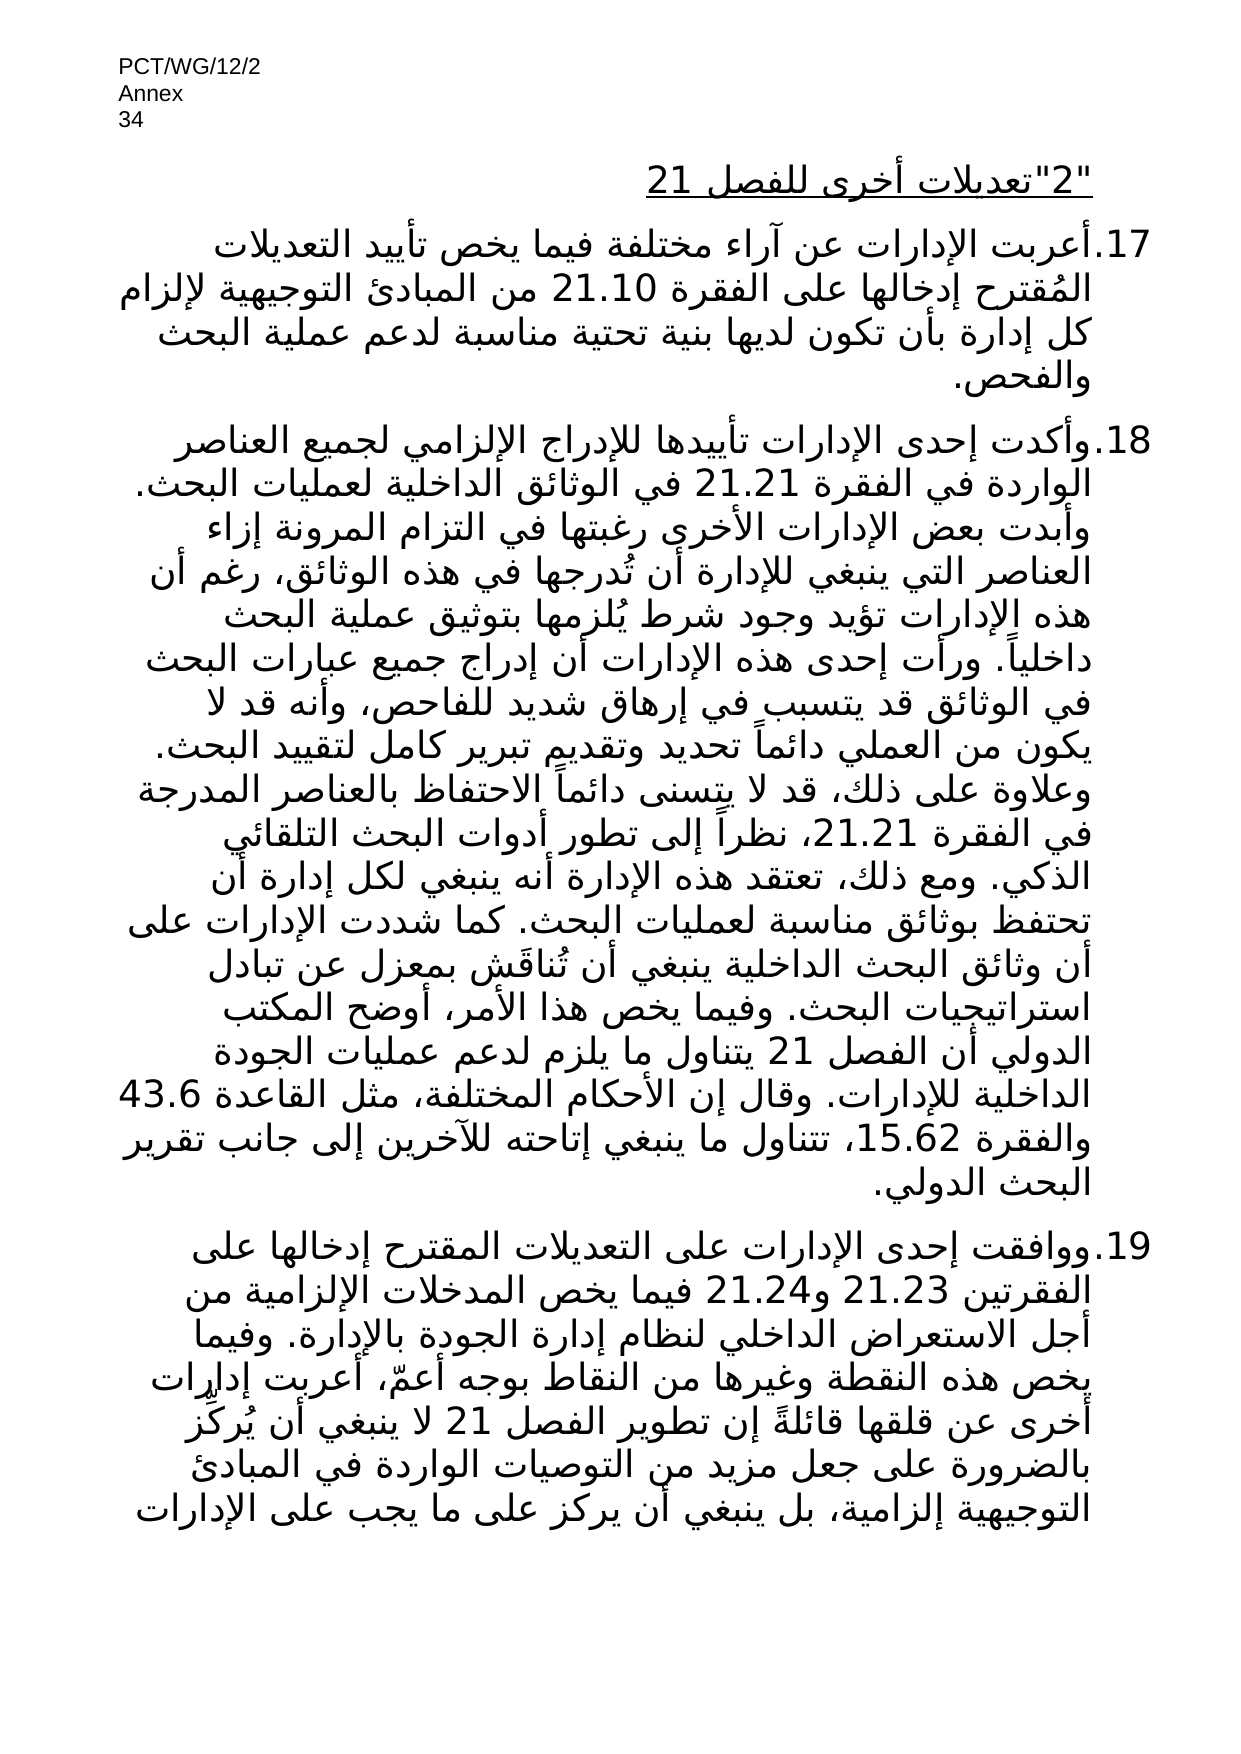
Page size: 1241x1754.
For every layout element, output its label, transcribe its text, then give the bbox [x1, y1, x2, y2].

list وأكدت إحدى الإدارات تأييدها للإدراج الإلزامي لجميع العناصر الواردة في الفقرة 21.21 في الوثائق الداخلية لعمليات البحث. وأبدت بعض الإدارات الأخرى رغبتها في التزام المرونة إزاء العناصر التي ينبغي للإدارة أن تُدرجها في هذه الوثائق، رغم أن هذه الإدارات تؤيد وجود شرط يُلزمها بتوثيق عملية البحث داخلياً. ورأت إحدى هذه الإدارات أن إدراج جميع عبارات البحث في الوثائق قد يتسبب في إرهاق شديد للفاحص، وأنه قد لا يكون من العملي دائماً تحديد وتقديم تبرير كامل لتقييد البحث. وعلاوة على ذلك، قد لا يتسنى دائماً الاحتفاظ بالعناصر المدرجة في الفقرة 21.21، نظراً إلى تطور أدوات البحث التلقائي الذكي. ومع ذلك، تعتقد هذه الإدارة أنه ينبغي لكل إدارة أن تحتفظ بوثائق مناسبة لعمليات البحث. كما شددت الإدارات على أن وثائق البحث الداخلية ينبغي أن تُناقَش بمعزل عن تبادل استراتيجيات البحث. وفيما يخص هذا الأمر، أوضح المكتب الدولي أن الفصل 21 يتناول ما يلزم لدعم عمليات الجودة الداخلية للإدارات. وقال إن الأحكام المختلفة، مثل القاعدة 43.6 والفقرة 15.62، تتناول ما ينبغي إتاحته للآخرين إلى جانب تقرير البحث الدولي. [118, 418, 1093, 1204]
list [118, 1225, 1093, 1530]
subtitle "2" تعديلات أخرى للفصل 21 [118, 158, 1092, 202]
list أعربت الإدارات عن آراء مختلفة فيما يخص تأييد التعديلات المُقترح إدخالها على الفقرة 21.10 من المبادئ التوجيهية لإلزام كل إدارة بأن تكون لديها بنية تحتية مناسبة لدعم عملية البحث والفحص. [118, 223, 1093, 398]
